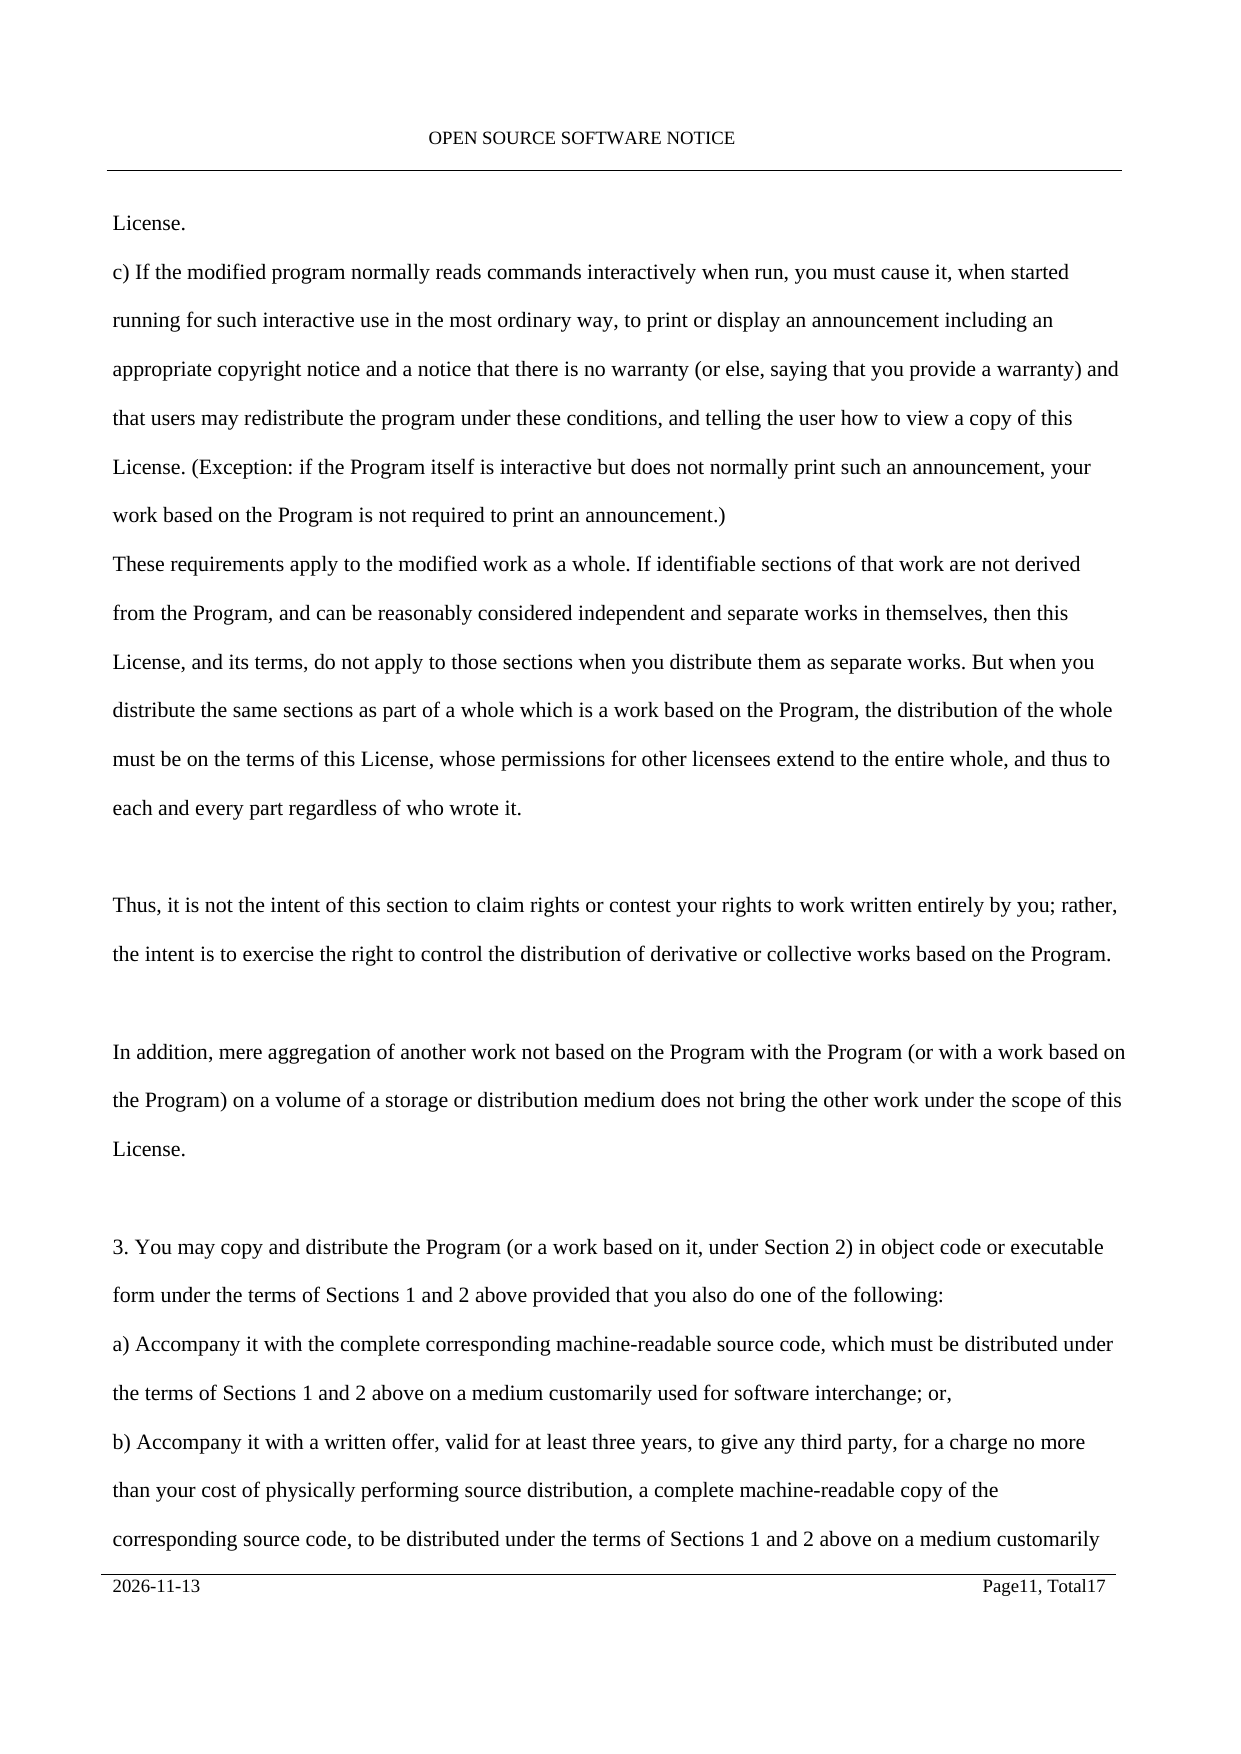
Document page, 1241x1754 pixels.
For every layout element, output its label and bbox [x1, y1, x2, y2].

text [112, 206, 1128, 1555]
